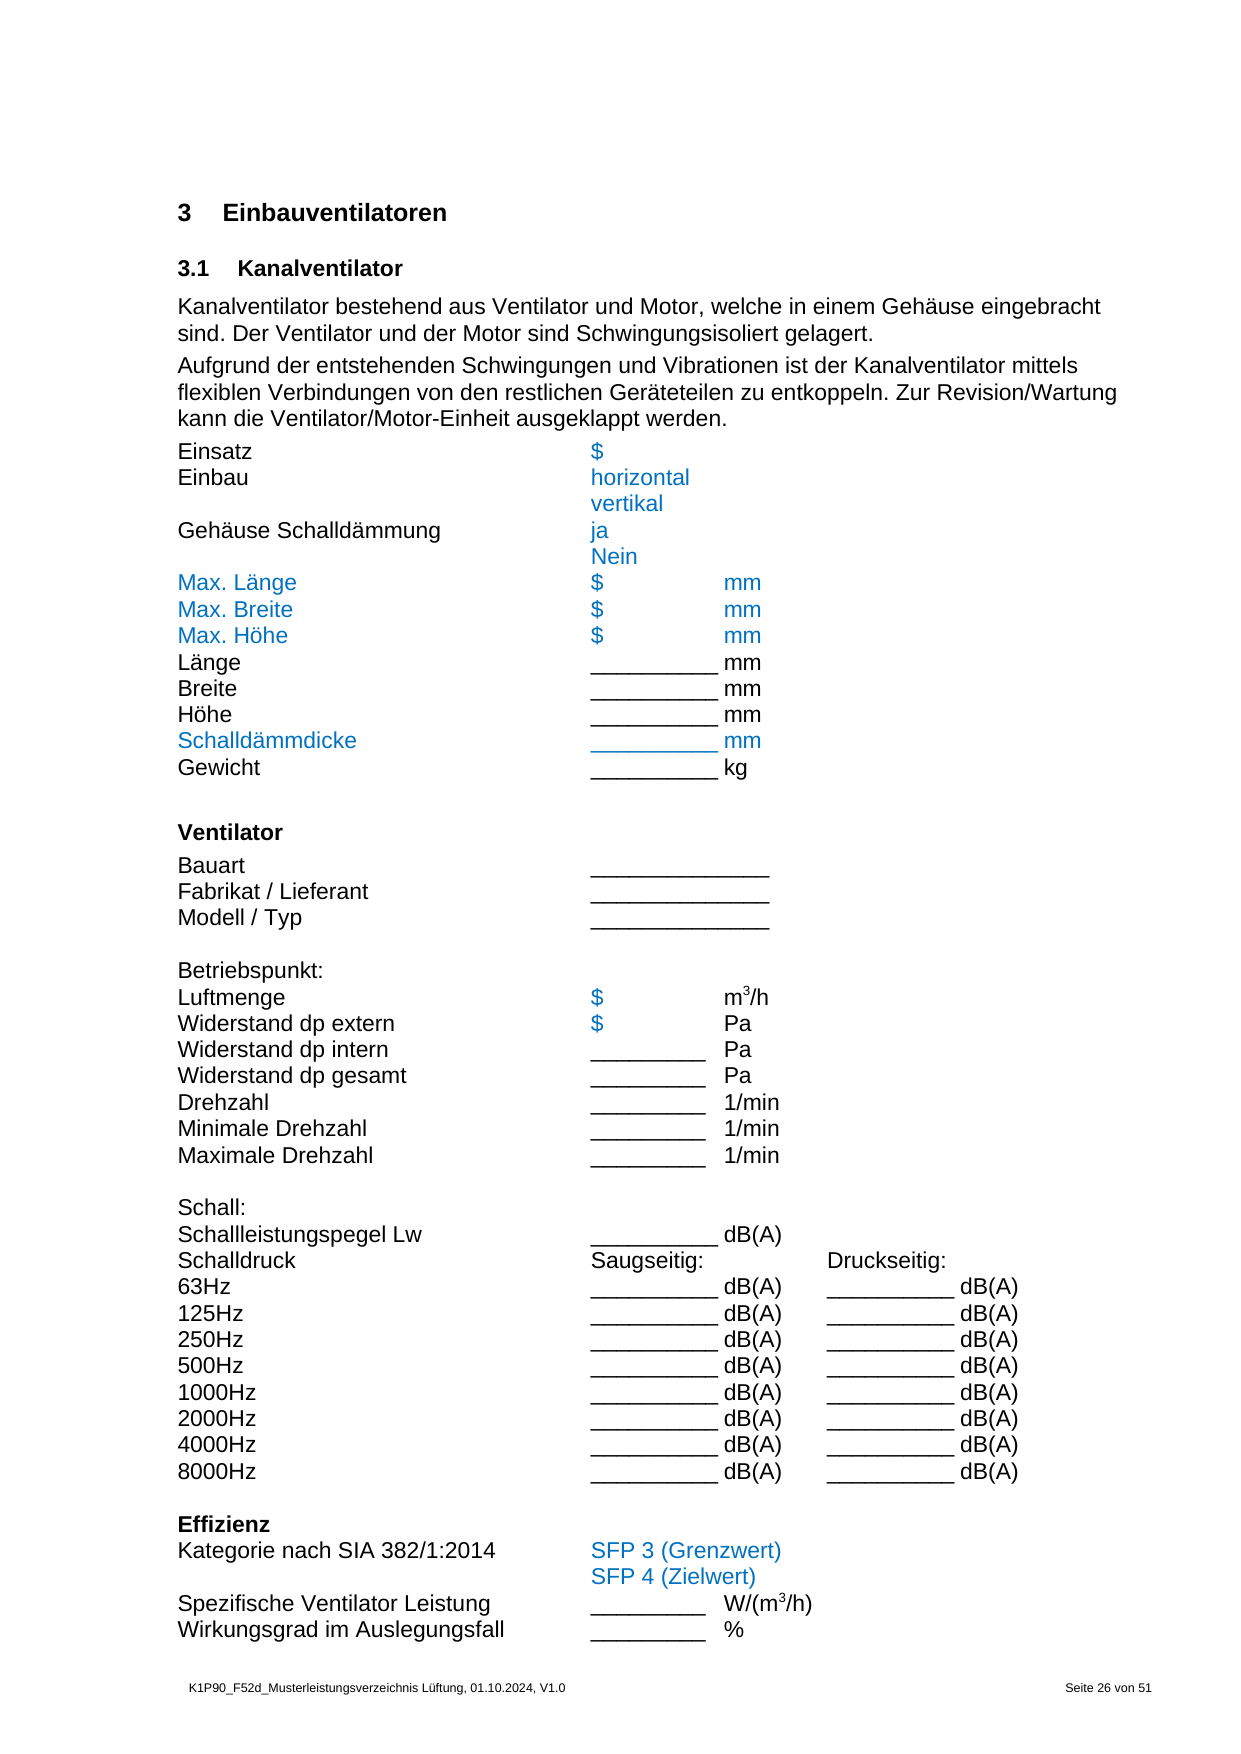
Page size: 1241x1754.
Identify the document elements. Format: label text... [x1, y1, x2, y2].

text Widerstand dp intern _________ Pa [177, 1036, 874, 1062]
text Aufgrund der entstehenden Schwingungen und Vibrationen ist der Kanalventilator mittels flexiblen Verbindungen von den restlichen Geräteteilen zu entkoppeln. Zur Revision/Wartung kann die Ventilator/Motor-Einheit ausgeklappt werden. [177, 352, 1122, 431]
text Max. Breite $ mm [177, 596, 874, 622]
text Maximale Drehzahl _________ 1/min [177, 1142, 874, 1168]
text Schalldruck Saugseitig: Druckseitig: [177, 1247, 1122, 1273]
text Kategorie nach SIA 382/1:2014 SFP 3 (Grenzwert) [177, 1537, 874, 1563]
text Max. Höhe $ mm [177, 622, 874, 648]
text Kanalventilator bestehend aus Ventilator und Motor, welche in einem Gehäuse eingebracht sind. Der Ventilator und der Motor sind Schwingungsisoliert gelagert. [177, 293, 1122, 346]
text 250Hz __________ dB(A) __________ dB(A) [177, 1326, 1122, 1352]
subtitle Kanalventilator [177, 254, 1122, 281]
text Betriebspunkt: [177, 957, 874, 983]
text Fabrikat / Lieferant ______________ [177, 878, 874, 904]
text 2000Hz __________ dB(A) __________ dB(A) [177, 1405, 1122, 1431]
text vertikal [177, 490, 874, 517]
text Widerstand dp gesamt _________ Pa [177, 1062, 874, 1089]
text Länge __________ mm [177, 648, 874, 675]
text Einsatz $ [177, 438, 874, 464]
text Höhe __________ mm [177, 701, 874, 727]
text 63Hz __________ dB(A) __________ dB(A) [177, 1273, 1122, 1300]
text Drehzahl _________ 1/min [177, 1089, 874, 1115]
text 8000Hz __________ dB(A) __________ dB(A) [177, 1458, 1122, 1484]
text SFP 4 (Zielwert) [177, 1563, 874, 1589]
text Bauart ______________ [177, 852, 1122, 878]
text Schall: [177, 1194, 874, 1221]
text Modell / Typ ______________ [177, 904, 874, 931]
text Max. Länge $ mm [177, 569, 874, 596]
text Wirkungsgrad im Auslegungsfall _________ % [177, 1616, 874, 1642]
subtitle Einbauventilatoren [177, 198, 1122, 227]
text Spezifische Ventilator Leistung _________ W/(m3/h) [177, 1589, 1122, 1616]
text Gehäuse Schalldämmung ja [177, 517, 874, 543]
text Minimale Drehzahl _________ 1/min [177, 1115, 874, 1142]
text Luftmenge $ m3/h [177, 983, 874, 1010]
text Gewicht __________ kg [177, 754, 874, 780]
text Schallleistungspegel Lw __________ dB(A) [177, 1221, 874, 1247]
text Breite __________ mm [177, 675, 874, 701]
text 125Hz __________ dB(A) __________ dB(A) [177, 1300, 1122, 1326]
text Nein [177, 543, 874, 569]
text Effizienz [177, 1511, 1093, 1537]
text Einbau horizontal [177, 464, 874, 490]
text Schalldämmdicke __________ mm [177, 727, 874, 754]
text 4000Hz __________ dB(A) __________ dB(A) [177, 1431, 1122, 1458]
text Ventilator [177, 819, 1122, 845]
text Widerstand dp extern $ Pa [177, 1010, 874, 1036]
text 1000Hz __________ dB(A) __________ dB(A) [177, 1379, 1122, 1405]
text 500Hz __________ dB(A) __________ dB(A) [177, 1352, 1122, 1379]
